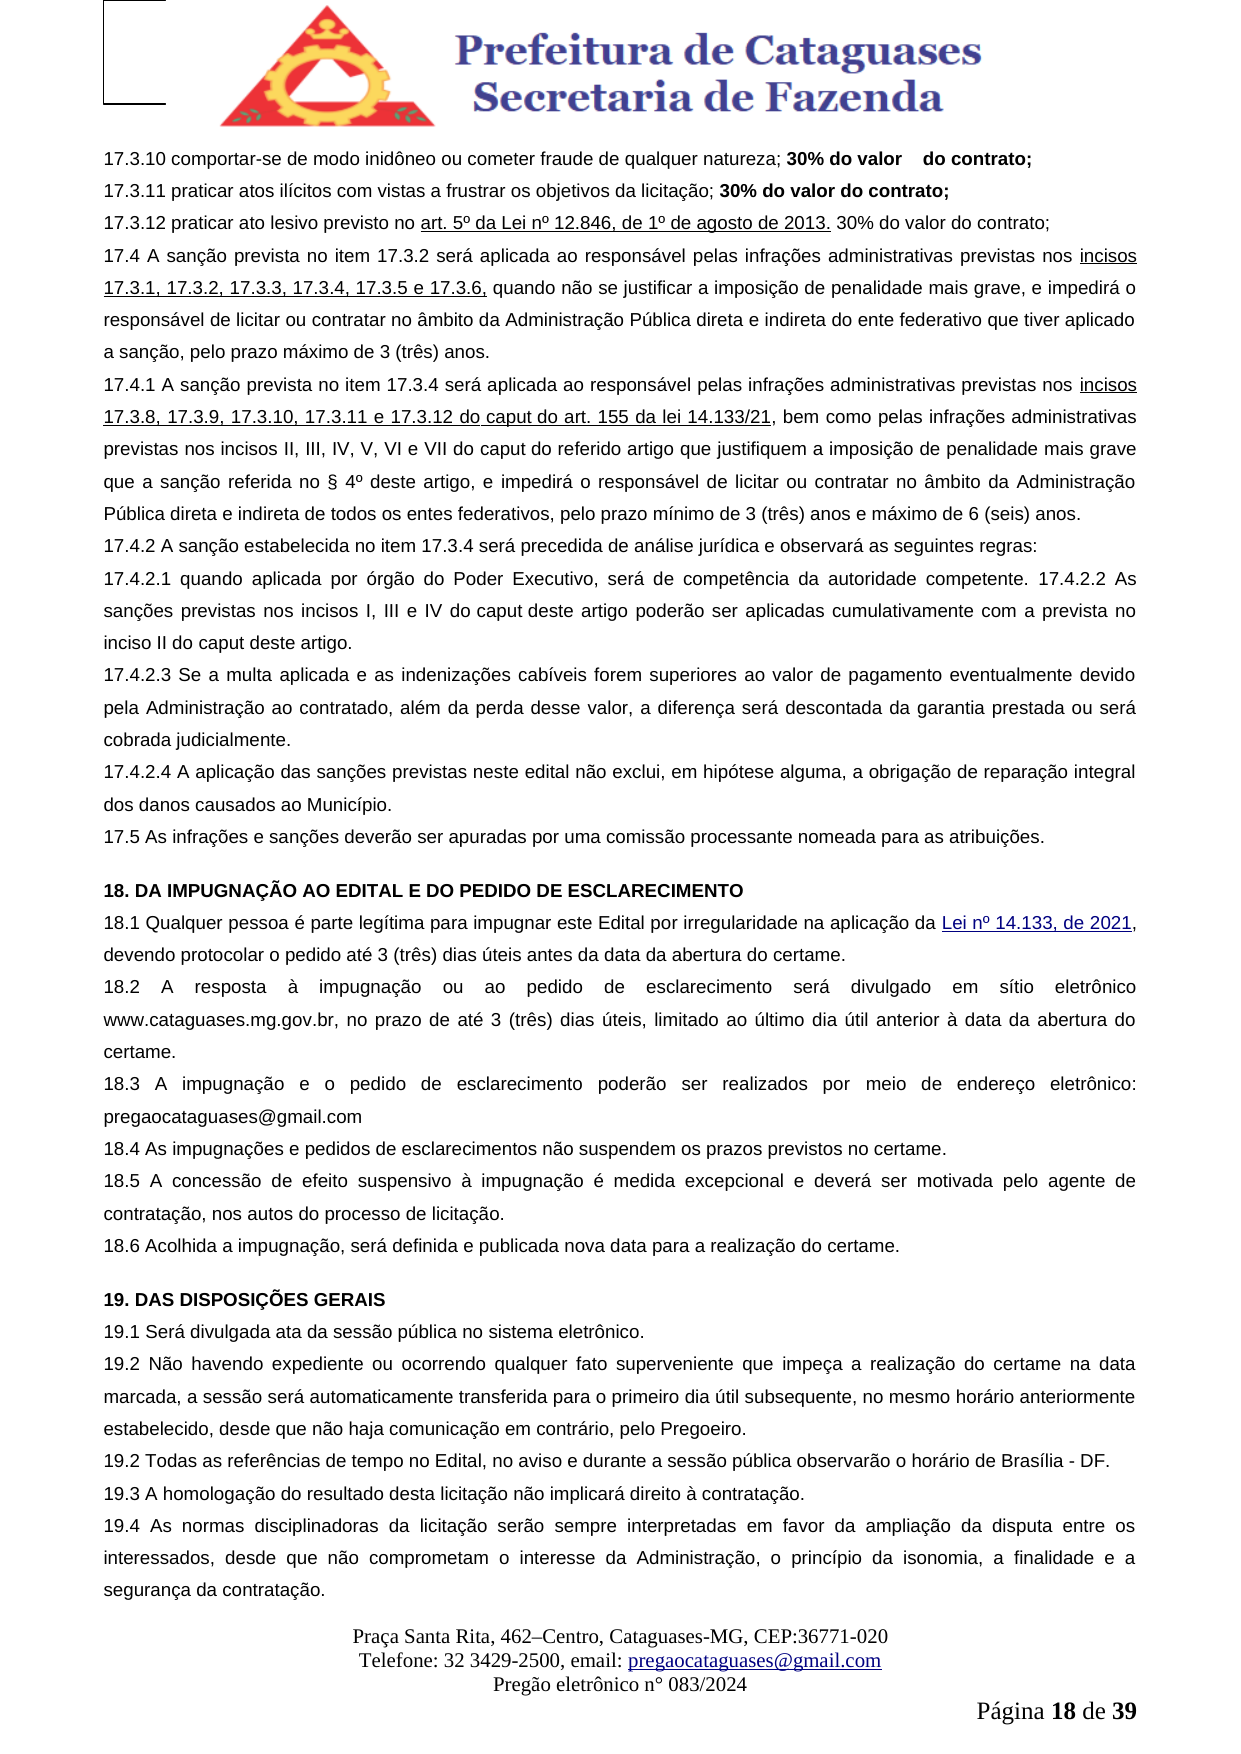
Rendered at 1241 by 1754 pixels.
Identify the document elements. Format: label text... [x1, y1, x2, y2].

text 17.5 As infrações e sanções deverão ser apuradas por uma comissão processante nomeada para as atribuições. [103, 826, 1137, 847]
list 17.4.2.3 Se a multa aplicada e as indenizações cabíveis forem superiores ao valor de pagamento eventualmente devido pela Administração ao contratado, além da perda desse valor, a diferença será descontada da garantia prestada ou será cobrada judicialmente. [103, 664, 1137, 750]
text 18.5 A concessão de efeito suspensivo à impugnação é medida excepcional e deverá ser motivada pelo agente de contratação, nos autos do processo de licitação. [103, 1170, 1137, 1224]
text 17.4.2 A sanção estabelecida no item 17.3.4 será precedida de análise jurídica e observará as seguintes regras: [103, 535, 1137, 557]
text 19.2 Não havendo expediente ou ocorrendo qualquer fato superveniente que impeça a realização do certame na data marcada, a sessão será automaticamente transferida para o primeiro dia útil subsequente, no mesmo horário anteriormente estabelecido, desde que não haja comunicação em contrário, pelo Pregoeiro. [103, 1353, 1137, 1439]
text 18.4 As impugnações e pedidos de esclarecimentos não suspendem os prazos previstos no certame. [103, 1138, 1137, 1159]
text 18.2 A resposta à impugnação ou ao pedido de esclarecimento será divulgado em sítio eletrônico www.cataguases.mg.gov.br, no prazo de até 3 (três) dias úteis, limitado ao último dia útil anterior à data da abertura do certame. [103, 976, 1137, 1062]
text 18.1 Qualquer pessoa é parte legítima para impugnar este Edital por irregularidade na aplicação da Lei nº 14.133, de 2021, devendo protocolar o pedido até 3 (três) dias úteis antes da data da abertura do certame. [103, 912, 1137, 966]
text 18.6 Acolhida a impugnação, será definida e publicada nova data para a realização do certame. [103, 1235, 1137, 1256]
text 17.4.1 A sanção prevista no item 17.3.4 será aplicada ao responsável pelas infrações administrativas previstas nos incisos 17.3.8, 17.3.9, 17.3.10, 17.3.11 e 17.3.12 do caput do art. 155 da lei 14.133/21, bem como pelas infrações administrativas previstas nos incisos II, III, IV, V, VI e VII do caput do referido artigo que justifiquem a imposição de penalidade mais grave que a sanção referida no § 4º deste artigo, e impedirá o responsável de licitar ou contratar no âmbito da Administração Pública direta e indireta de todos os entes federativos, pelo prazo mínimo de 3 (três) anos e máximo de 6 (seis) anos. [103, 373, 1137, 524]
text 19.2 Todas as referências de tempo no Edital, no aviso e durante a sessão pública observarão o horário de Brasília - DF. [103, 1450, 1137, 1472]
picture [165, 0, 1075, 148]
text 17.3.12 praticar ato lesivo previsto no art. 5º da Lei nº 12.846, de 1º de agosto de 2013. 30% do valor do contrato; [103, 212, 1137, 234]
list DA IMPUGNAÇÃO AO EDITAL E DO PEDIDO DE ESCLARECIMENTO [103, 879, 1137, 901]
text 17.4.2.1 quando aplicada por órgão do Poder Executivo, será de competência da autoridade competente. 17.4.2.2 As sanções previstas nos incisos I, III e IV do caput deste artigo poderão ser aplicadas cumulativamente com a prevista no inciso II do caput deste artigo. [103, 567, 1137, 653]
text 18.3 A impugnação e o pedido de esclarecimento poderão ser realizados por meio de endereço eletrônico: pregaocataguases@gmail.com [103, 1073, 1137, 1127]
text 19.1 Será divulgada ata da sessão pública no sistema eletrônico. [103, 1321, 1137, 1342]
text 17.4 A sanção prevista no item 17.3.2 será aplicada ao responsável pelas infrações administrativas previstas nos incisos 17.3.1, 17.3.2, 17.3.3, 17.3.4, 17.3.5 e 17.3.6, quando não se justificar a imposição de penalidade mais grave, e impedirá o responsável de licitar ou contratar no âmbito da Administração Pública direta e indireta do ente federativo que tiver aplicado a sanção, pelo prazo máximo de 3 (três) anos. [103, 244, 1137, 363]
text 17.3.11 praticar atos ilícitos com vistas a frustrar os objetivos da licitação; 30% do valor do contrato; [103, 180, 1137, 201]
text 17.3.10 comportar-se de modo inidôneo ou cometer fraude de qualquer natureza; 30% do valor do contrato; [103, 147, 1137, 169]
text 17.4.2.4 A aplicação das sanções previstas neste edital não exclui, em hipótese alguma, a obrigação de reparação integral dos danos causados ao Município. [103, 761, 1137, 815]
list 19. DAS DISPOSIÇÕES GERAIS [103, 1288, 1137, 1310]
text 19.3 A homologação do resultado desta licitação não implicará direito à contratação. [103, 1482, 1137, 1504]
text 19.4 As normas disciplinadoras da licitação serão sempre interpretadas em favor da ampliação da disputa entre os interessados, desde que não comprometam o interesse da Administração, o princípio da isonomia, a finalidade e a segurança da contratação. [103, 1514, 1137, 1601]
